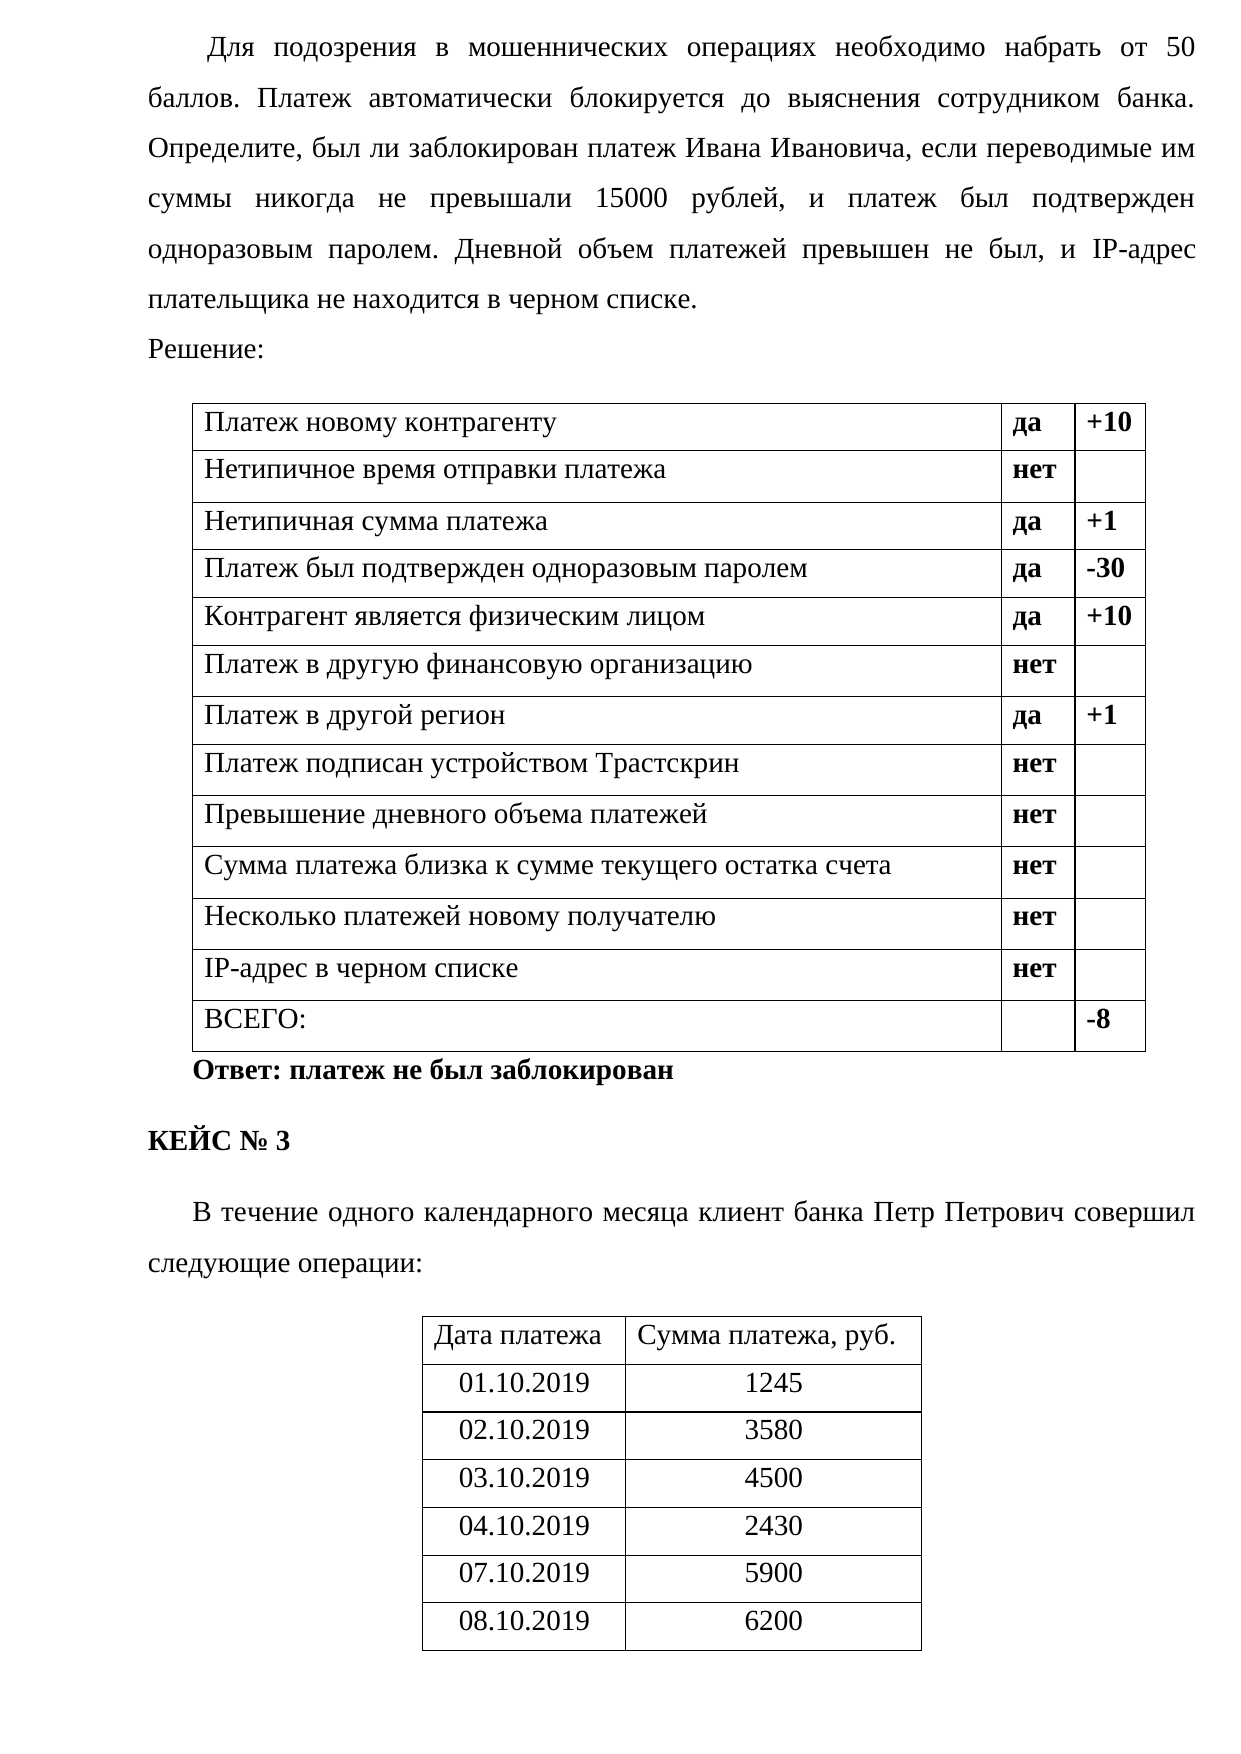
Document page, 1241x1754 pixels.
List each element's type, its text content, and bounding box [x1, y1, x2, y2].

table_cell 4500 [626, 1460, 921, 1507]
table_cell 03.10.2019 [423, 1460, 625, 1507]
text КЕЙС № 3 [148, 1123, 1196, 1157]
table_cell Платеж в другую финансовую организацию [193, 646, 1001, 696]
table_cell [1076, 745, 1145, 795]
table_header Дата платежа [423, 1317, 625, 1364]
table_cell 04.10.2019 [423, 1508, 625, 1554]
table_cell Платеж в другой регион [193, 697, 1001, 744]
table_cell Платеж подписан устройством Трастскрин [193, 745, 1001, 795]
table_cell Нетипичная сумма платежа [193, 503, 1001, 549]
table_cell да [1002, 503, 1074, 549]
table_cell [1076, 847, 1145, 897]
list Решение: [148, 331, 1196, 365]
table_cell [1076, 646, 1145, 696]
table_cell нет [1002, 796, 1074, 846]
table_cell -30 [1076, 550, 1145, 597]
table_cell да [1002, 697, 1074, 744]
table_cell 02.10.2019 [423, 1413, 625, 1459]
table_cell нет [1002, 899, 1074, 949]
table_cell 3580 [626, 1413, 921, 1459]
table_cell +1 [1076, 503, 1145, 549]
table_cell [1076, 950, 1145, 1000]
table_cell 2430 [626, 1508, 921, 1554]
table_cell нет [1002, 950, 1074, 1000]
table_cell +10 [1076, 598, 1145, 645]
table_cell [1076, 796, 1145, 846]
table_cell IP-адрес в черном списке [193, 950, 1001, 1000]
table_cell 5900 [626, 1556, 921, 1602]
table_cell 08.10.2019 [423, 1603, 625, 1650]
table_cell +1 [1076, 697, 1145, 744]
table_cell 1245 [626, 1365, 921, 1411]
table_cell Нетипичное время отправки платежа [193, 451, 1001, 502]
table_cell Платеж был подтвержден одноразовым паролем [193, 550, 1001, 597]
table_cell Превышение дневного объема платежей [193, 796, 1001, 846]
table_cell Несколько платежей новому получателю [193, 899, 1001, 949]
table_cell да [1002, 598, 1074, 645]
table_cell нет [1002, 451, 1074, 502]
table_cell нет [1002, 847, 1074, 897]
table_header Сумма платежа, руб. [626, 1317, 921, 1364]
table_cell [1002, 1001, 1074, 1051]
table_header да [1002, 404, 1074, 450]
table_header +10 [1076, 404, 1145, 450]
table_cell нет [1002, 745, 1074, 795]
table_cell 07.10.2019 [423, 1556, 625, 1602]
text В течение одного календарного месяца клиент банка Петр Петрович совершил следующие операции: [148, 1194, 1196, 1278]
list Для подозрения в мошеннических операциях необходимо набрать от 50 баллов. Платеж автоматически блокируется до выяснения сотрудником банка. Определите, был ли заблокирован платеж Ивана Ивановича, если переводимые им суммы никогда не превышали 15000 рублей, и платеж был подтвержден одноразовым паролем. Дневной объем платежей превышен не был, и IP-адрес плательщика не находится в черном списке. [148, 29, 1196, 315]
table_cell [1076, 451, 1145, 502]
text Ответ: платеж не был заблокирован [192, 1052, 1196, 1086]
table_cell -8 [1076, 1001, 1145, 1051]
table_cell Контрагент является физическим лицом [193, 598, 1001, 645]
table_cell 6200 [626, 1603, 921, 1650]
table_cell 01.10.2019 [423, 1365, 625, 1411]
table_cell Сумма платежа близка к сумме текущего остатка счета [193, 847, 1001, 897]
table_cell [1076, 899, 1145, 949]
table_cell ВСЕГО: [193, 1001, 1001, 1051]
table_cell нет [1002, 646, 1074, 696]
table_header Платеж новому контрагенту [193, 404, 1001, 450]
table_cell да [1002, 550, 1074, 597]
